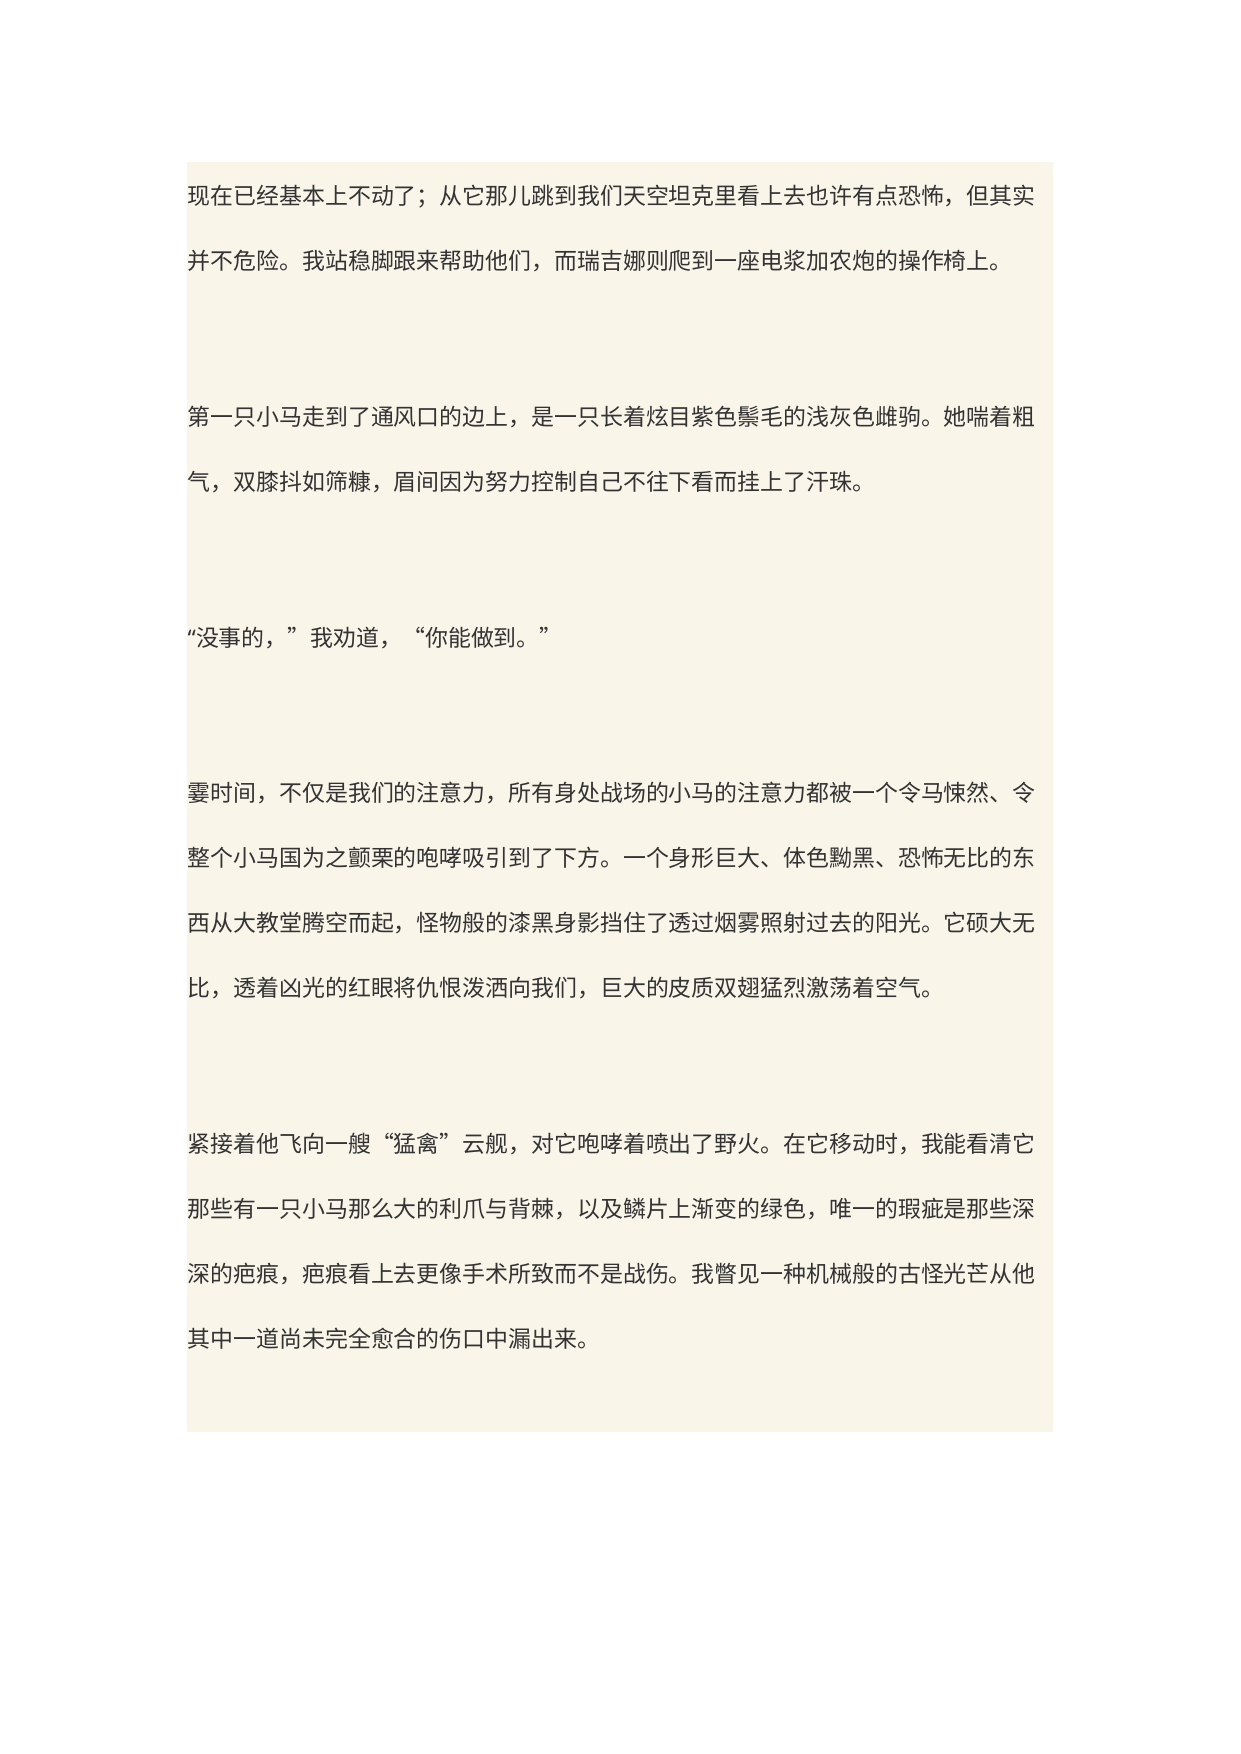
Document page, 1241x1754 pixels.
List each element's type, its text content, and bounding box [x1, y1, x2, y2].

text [187, 162, 1053, 292]
text 紧接着他飞向一艘“猛禽”云舰，对它咆哮着喷出了野火。在它移动时，我能看清它那些有一只小马那么大的利爪与背棘，以及鳞片上渐变的绿色，唯一的瑕疵是那些深深的疤痕，疤痕看上去更像手术所致而不是战伤。我瞥见一种机械般的古怪光芒从他其中一道尚未完全愈合的伤口中漏出来。 [187, 1110, 1053, 1370]
text “没事的，”我劝道，“你能做到。” [187, 604, 1053, 669]
text 霎时间，不仅是我们的注意力，所有身处战场的小马的注意力都被一个令马悚然、令整个小马国为之颤栗的咆哮吸引到了下方。一个身形巨大、体色黝黑、恐怖无比的东西从大教堂腾空而起，怪物般的漆黑身影挡住了透过烟雾照射过去的阳光。它硕大无比，透着凶光的红眼将仇恨泼洒向我们，巨大的皮质双翅猛烈激荡着空气。 [187, 759, 1053, 1019]
text 第一只小马走到了通风口的边上，是一只长着炫目紫色鬃毛的浅灰色雌驹。她喘着粗气，双膝抖如筛糠，眉间因为努力控制自己不往下看而挂上了汗珠。 [187, 383, 1053, 513]
